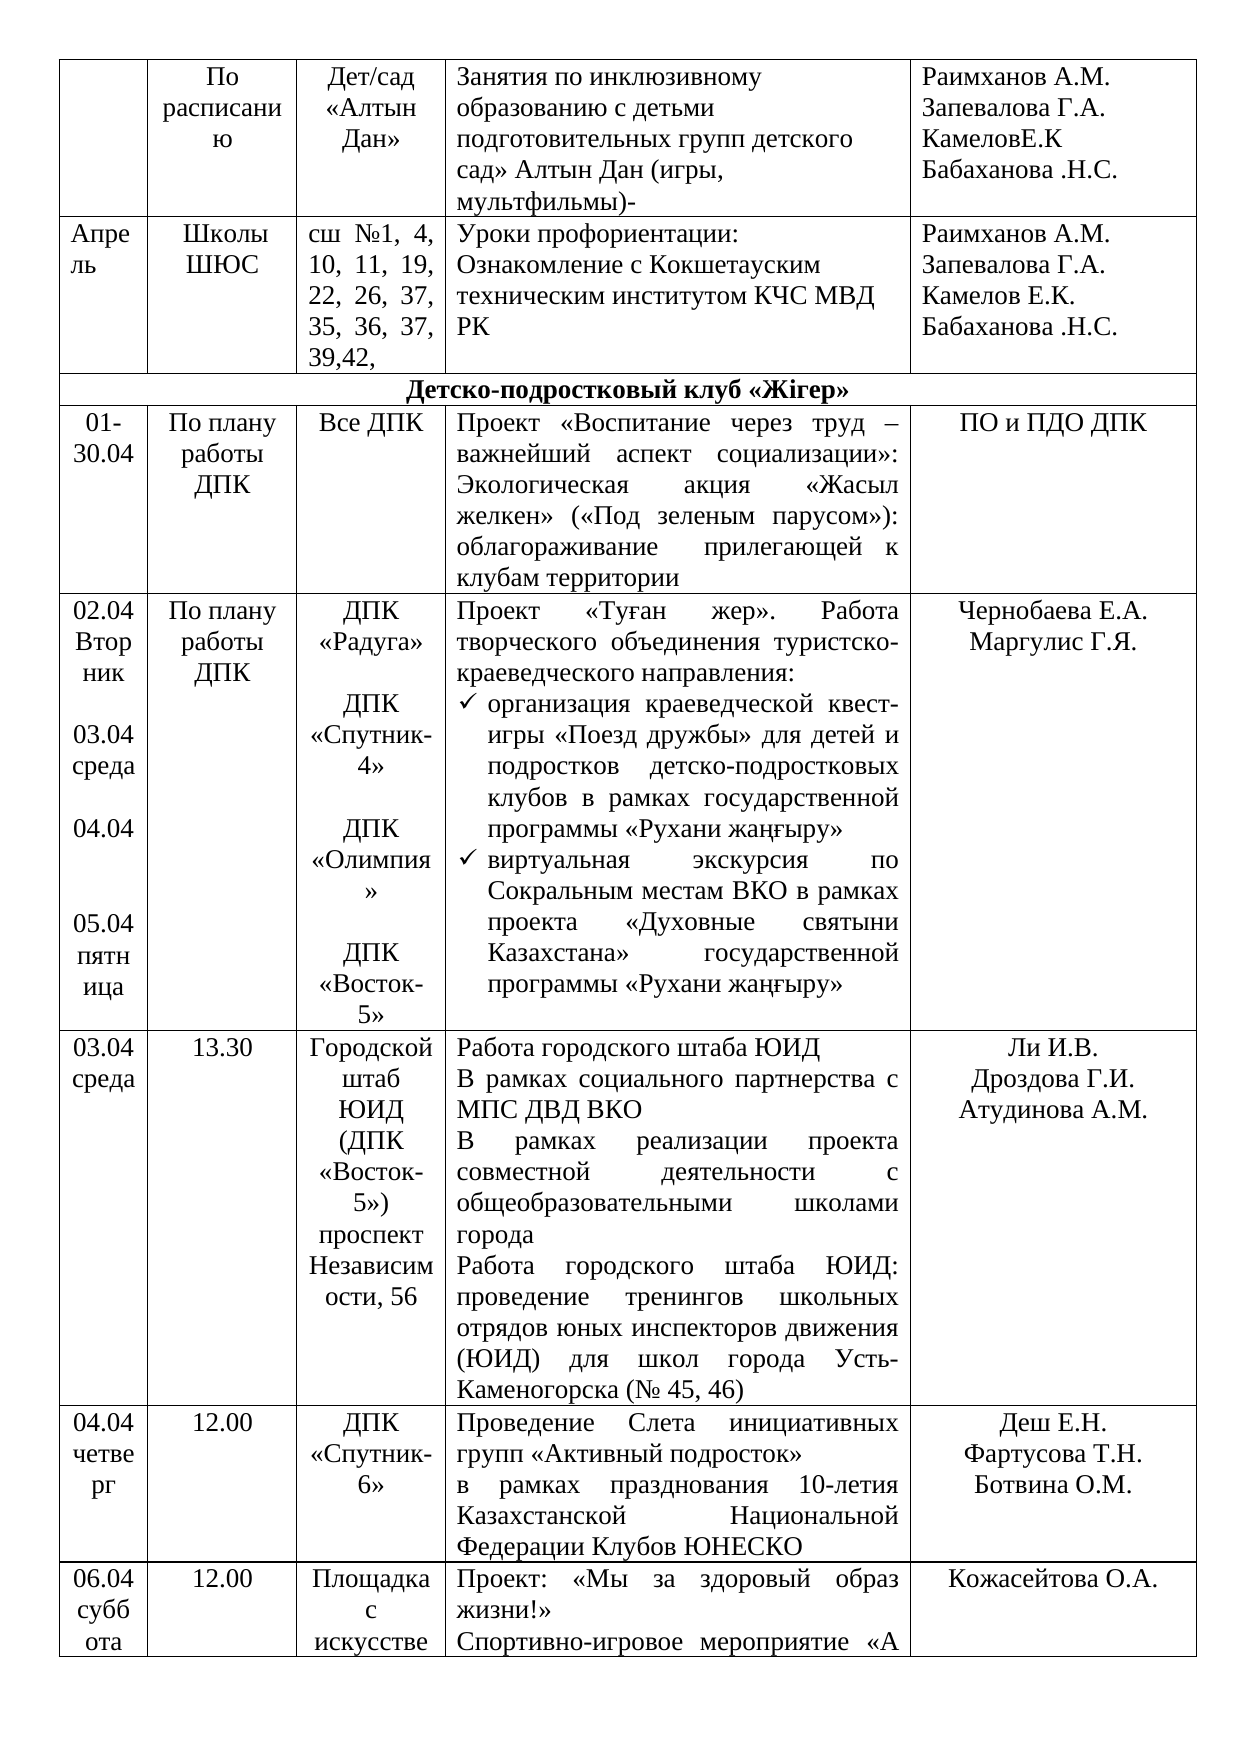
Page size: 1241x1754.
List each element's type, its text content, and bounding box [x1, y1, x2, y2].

table_cell Детско-подростковый клуб «Жiгер» [60, 374, 1196, 405]
table_cell ДПК «Радуга» ДПК «Спутник-4» ДПК «Олимпия» ДПК «Восток-5» [297, 594, 445, 1030]
table_cell По расписанию [148, 60, 296, 216]
table_cell По плану работы ДПК [148, 594, 296, 1030]
table_cell Проект «Воспитание через труд – важнейший аспект социализации»: Экологическая акция «Жасыл желкен» («Под зеленым парусом»): облагораживание прилегающей к клубам территории [446, 406, 910, 593]
table_cell Апрель [60, 217, 147, 373]
table_cell Кожасейтова О.А. [911, 1563, 1196, 1656]
table_cell Деш Е.Н. Фартусова Т.Н. Ботвина О.М. [911, 1406, 1196, 1561]
table_cell 03.04 среда [60, 1031, 147, 1404]
table_cell 01-30.04 [60, 406, 147, 593]
table_cell 12.00 [148, 1406, 296, 1561]
table_cell 02.04 Вторник 03.04 среда 04.04 05.04 пятница [60, 594, 147, 1030]
table_cell [60, 60, 147, 216]
table_cell 06.04 суббота [60, 1563, 147, 1656]
table_cell По плану работы ДПК [148, 406, 296, 593]
table_cell Проведение Слета инициативных групп «Активный подросток» в рамках празднования 10-летия Казахстанской Национальной Федерации Клубов ЮНЕСКО [446, 1406, 910, 1561]
table_cell Уроки профориентации: Ознакомление с Кокшетауским техническим институтом КЧС МВД РК [446, 217, 910, 373]
table_cell Дет/сад «Алтын Дан» [297, 60, 445, 216]
table_cell ДПК «Спутник-6» [297, 1406, 445, 1561]
table_cell Раимханов А.М. Запевалова Г.А. Камелов Е.К. Бабаханова .Н.С. [911, 217, 1196, 373]
table_cell сш №1, 4, 10, 11, 19, 22, 26, 37, 35, 36, 37, 39,42, [297, 217, 445, 373]
table_cell 04.04 четверг [60, 1406, 147, 1561]
table_cell Ли И.В. Дроздова Г.И. Атудинова А.М. [911, 1031, 1196, 1404]
table_cell 13.30 [148, 1031, 296, 1404]
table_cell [446, 1563, 910, 1656]
table_cell Чернобаева Е.А. Маргулис Г.Я. [911, 594, 1196, 1030]
table_cell Все ДПК [297, 406, 445, 593]
table_cell 12.00 [148, 1563, 296, 1656]
table_cell Проект «Туған жер». Работа творческого объединения туристско-краеведческого направления: организация краеведческой квест-игры «Поезд дружбы» для детей и подростков детско-подростковых клубов в рамках государственной программы «Рухани жаңғыру» виртуальная экскурсия по Сокральным местам ВКО в рамках проекта «Духовные святыни Казахстана» государственной программы «Рухани жаңғыру» [446, 594, 910, 1030]
table_cell Городской штаб ЮИД (ДПК «Восток-5») проспект Независимости, 56 [297, 1031, 445, 1404]
table_cell ПО и ПДО ДПК [911, 406, 1196, 593]
table_cell Раимханов А.М. Запевалова Г.А. КамеловЕ.К Бабаханова .Н.С. [911, 60, 1196, 216]
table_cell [297, 1563, 445, 1656]
table_cell Занятия по инклюзивному образованию с детьми подготовительных групп детского сад» Алтын Дан (игры, мультфильмы)- [446, 60, 910, 216]
table_cell Школы ШЮС [148, 217, 296, 373]
table_cell Работа городского штаба ЮИД В рамках социального партнерства с МПС ДВД ВКО В рамках реализации проекта совместной деятельности с общеобразовательными школами города Работа городского штаба ЮИД: проведение тренингов школьных отрядов юных инспекторов движения (ЮИД) для школ города Усть-Каменогорска (№ 45, 46) [446, 1031, 910, 1404]
